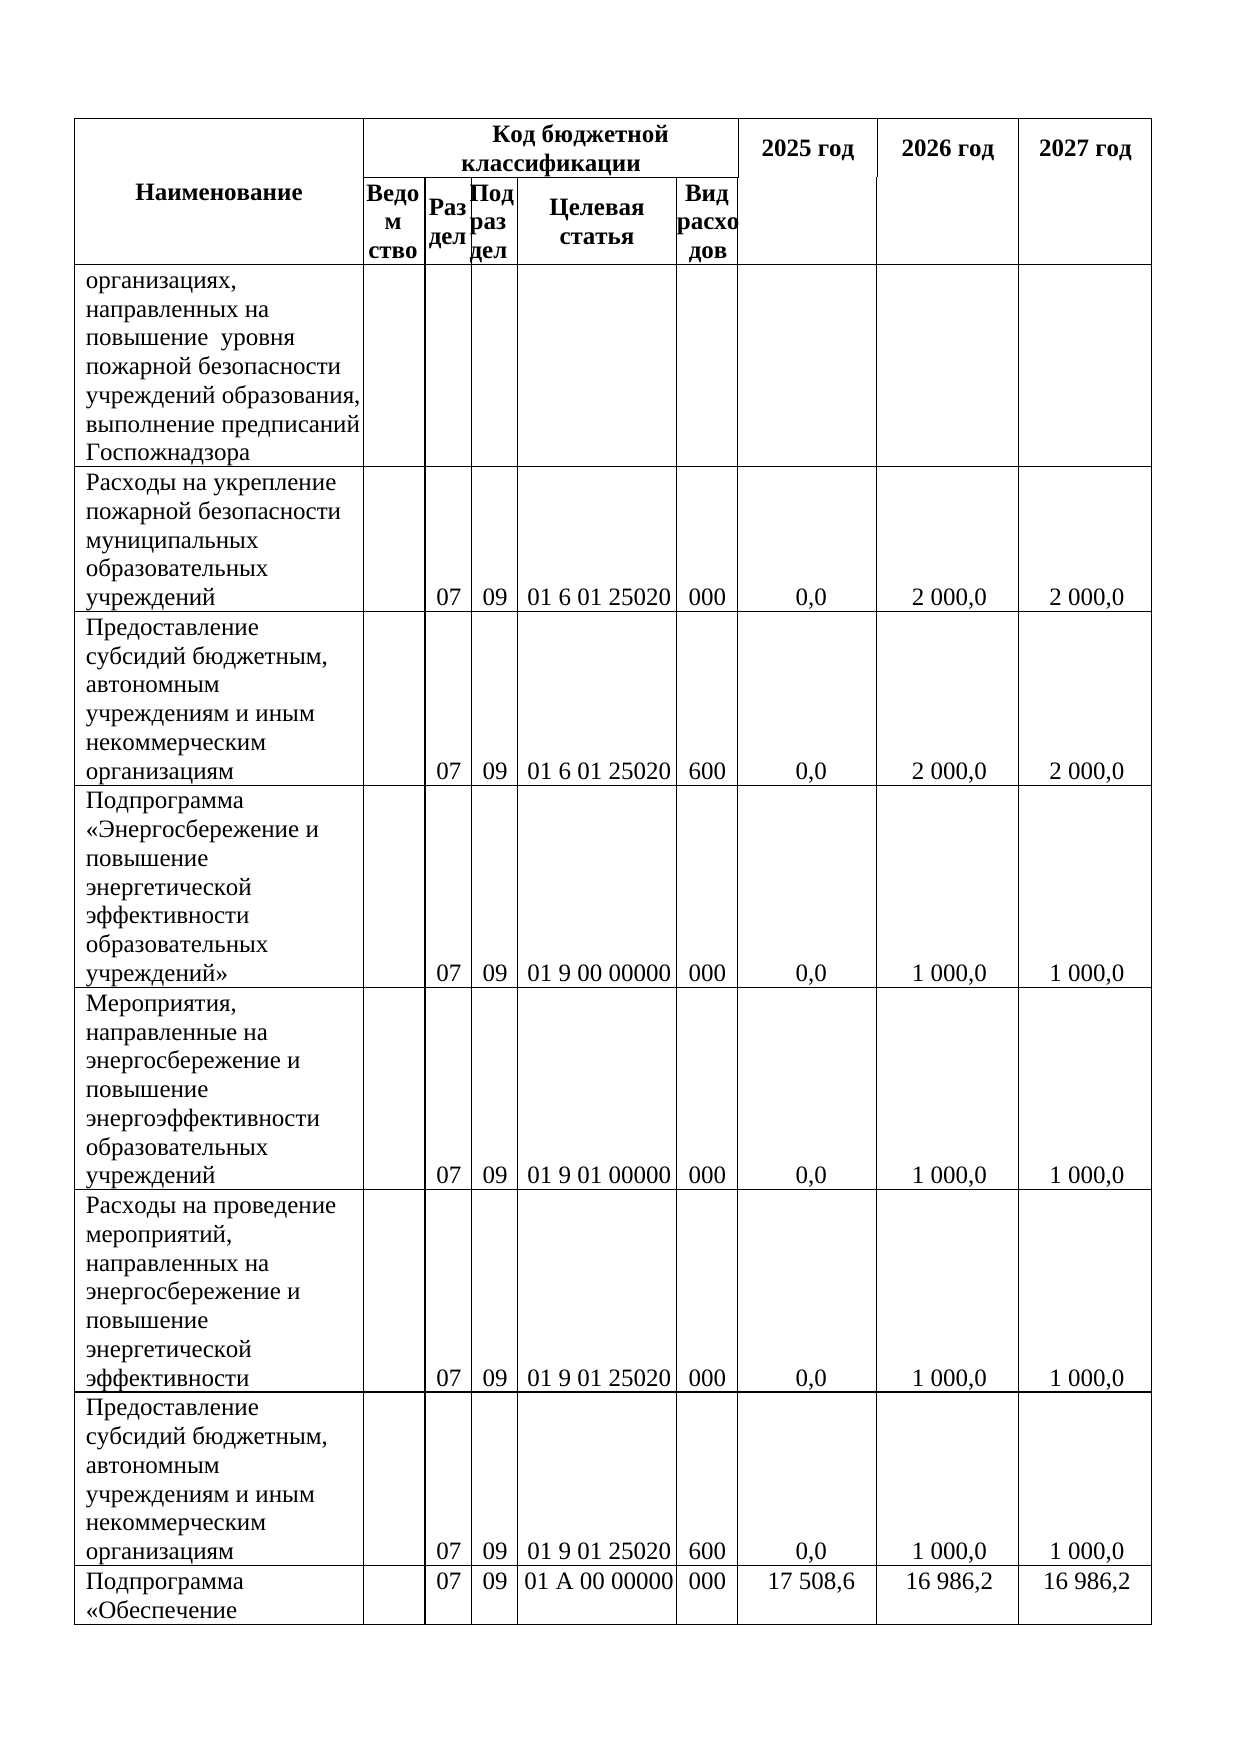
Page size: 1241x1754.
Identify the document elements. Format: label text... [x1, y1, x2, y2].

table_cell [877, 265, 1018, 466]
table_cell Под раз дел [472, 178, 517, 264]
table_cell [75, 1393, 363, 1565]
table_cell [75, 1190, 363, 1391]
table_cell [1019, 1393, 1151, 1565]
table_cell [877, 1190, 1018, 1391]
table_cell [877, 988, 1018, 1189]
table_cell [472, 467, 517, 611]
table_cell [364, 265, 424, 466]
table_cell [738, 177, 876, 264]
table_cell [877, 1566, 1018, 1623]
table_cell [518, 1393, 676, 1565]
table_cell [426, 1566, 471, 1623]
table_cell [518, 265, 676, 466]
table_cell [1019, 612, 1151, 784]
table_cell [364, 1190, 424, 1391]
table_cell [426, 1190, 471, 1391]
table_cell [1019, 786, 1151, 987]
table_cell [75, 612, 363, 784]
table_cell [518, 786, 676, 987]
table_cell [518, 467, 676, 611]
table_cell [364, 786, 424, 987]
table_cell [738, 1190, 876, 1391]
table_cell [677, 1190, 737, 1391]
table_cell Ведом ство [364, 178, 424, 264]
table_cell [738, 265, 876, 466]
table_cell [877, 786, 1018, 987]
table_header 2025 год [739, 119, 877, 177]
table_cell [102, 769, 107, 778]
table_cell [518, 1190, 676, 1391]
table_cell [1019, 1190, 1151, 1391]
table_header 2027 год [1019, 119, 1151, 177]
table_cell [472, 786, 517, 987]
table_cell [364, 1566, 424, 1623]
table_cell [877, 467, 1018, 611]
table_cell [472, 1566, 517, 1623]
table_header Код бюджетной классификации [364, 119, 738, 177]
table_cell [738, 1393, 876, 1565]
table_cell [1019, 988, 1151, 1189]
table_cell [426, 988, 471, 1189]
table_cell Раз дел [426, 178, 471, 264]
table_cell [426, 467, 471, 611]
table_header 2026 год [878, 119, 1018, 177]
table_cell [1019, 177, 1151, 264]
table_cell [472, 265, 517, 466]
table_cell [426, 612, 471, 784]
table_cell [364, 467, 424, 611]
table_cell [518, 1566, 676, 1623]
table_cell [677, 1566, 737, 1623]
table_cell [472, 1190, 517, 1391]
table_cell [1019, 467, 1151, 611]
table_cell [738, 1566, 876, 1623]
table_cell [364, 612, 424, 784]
table_cell Вид расходов [677, 178, 737, 264]
table_cell Целевая статья [518, 178, 676, 264]
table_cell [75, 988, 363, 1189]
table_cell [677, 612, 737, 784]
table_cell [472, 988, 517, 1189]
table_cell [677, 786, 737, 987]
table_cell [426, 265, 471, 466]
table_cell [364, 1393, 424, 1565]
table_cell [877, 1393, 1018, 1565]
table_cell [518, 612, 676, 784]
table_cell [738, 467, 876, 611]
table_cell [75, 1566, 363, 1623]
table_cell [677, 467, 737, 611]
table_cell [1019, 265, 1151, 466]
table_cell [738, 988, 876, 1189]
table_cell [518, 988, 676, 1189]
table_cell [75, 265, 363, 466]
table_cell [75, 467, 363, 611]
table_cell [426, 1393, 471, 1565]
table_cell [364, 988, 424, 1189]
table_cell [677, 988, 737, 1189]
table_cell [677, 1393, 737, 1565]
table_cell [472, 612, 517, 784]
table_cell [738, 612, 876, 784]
table_cell [877, 177, 1018, 264]
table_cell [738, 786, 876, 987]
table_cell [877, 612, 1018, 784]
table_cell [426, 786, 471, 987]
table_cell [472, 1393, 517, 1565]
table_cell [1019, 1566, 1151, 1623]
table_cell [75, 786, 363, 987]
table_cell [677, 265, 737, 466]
table_header Наименование [75, 119, 363, 264]
